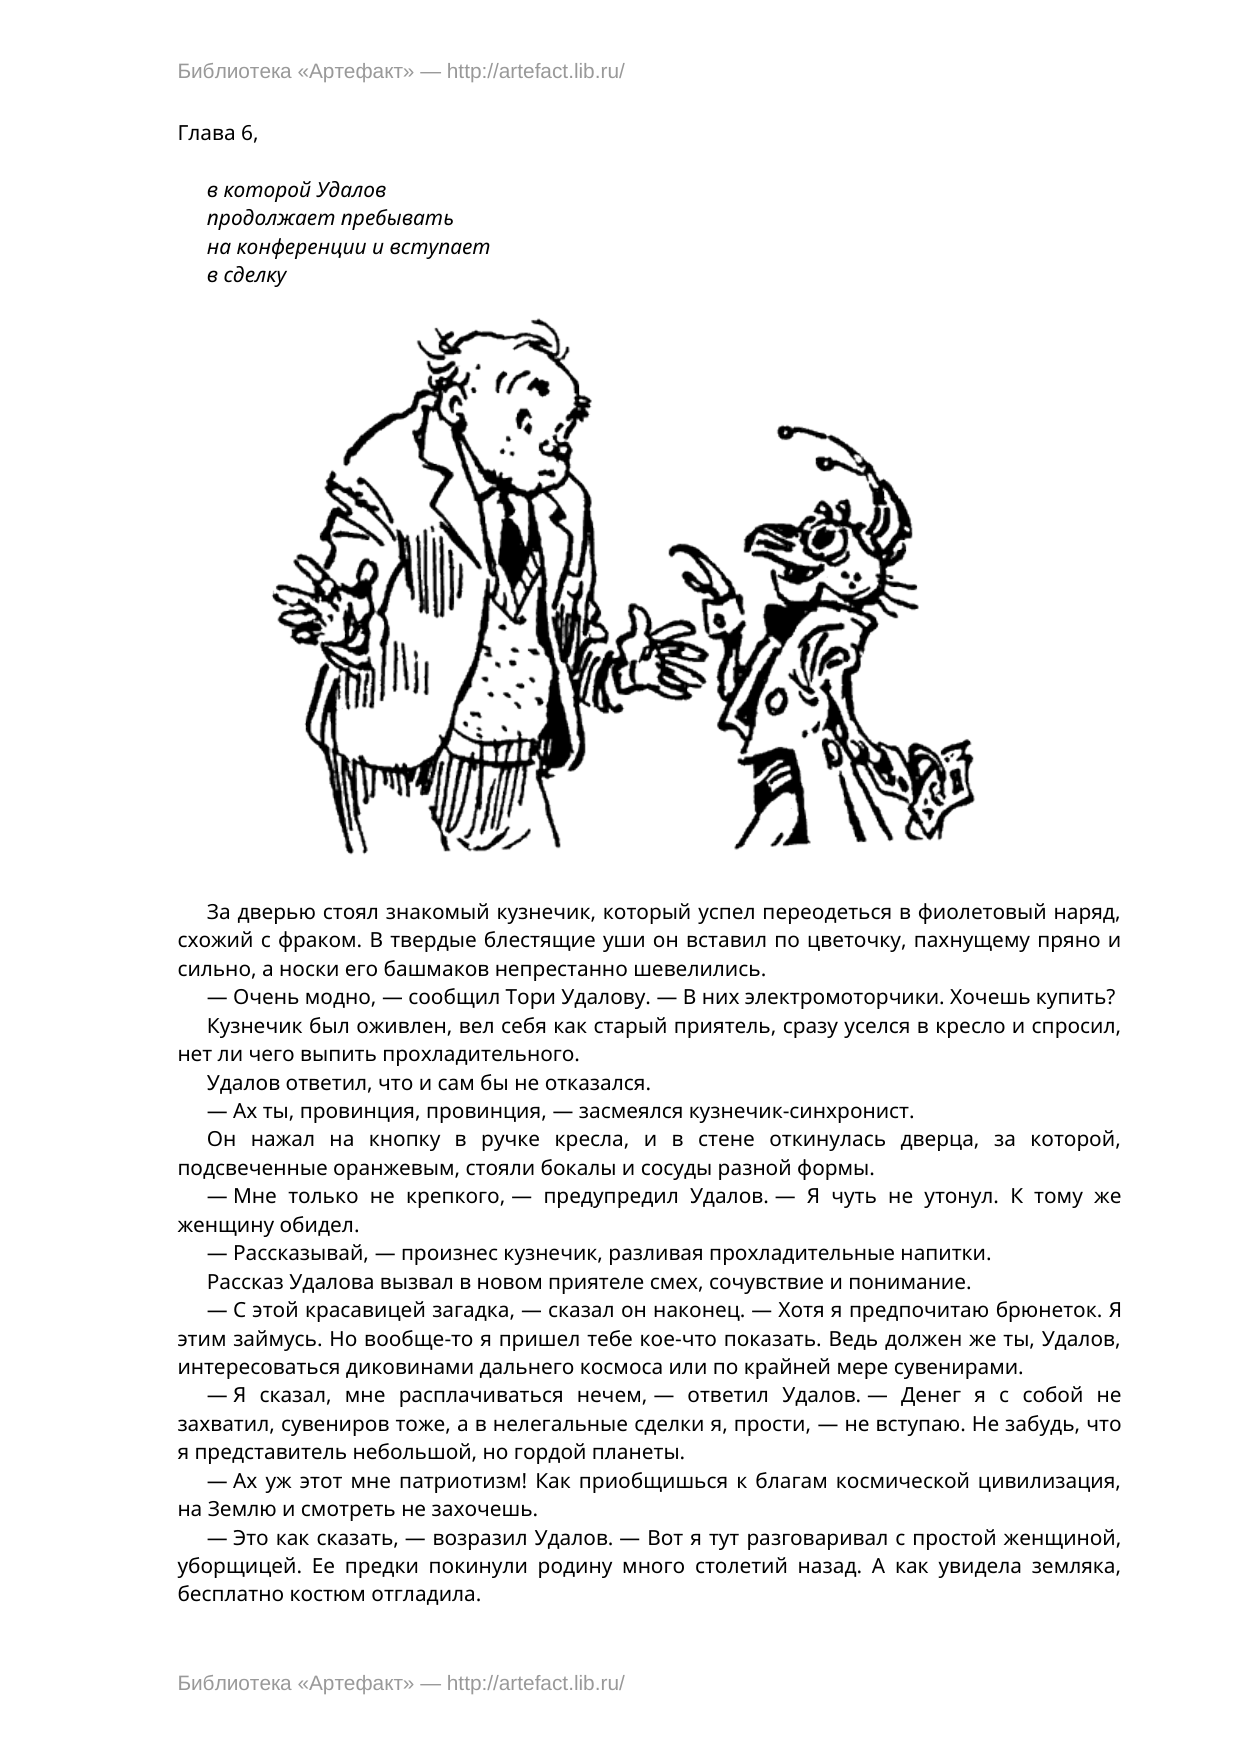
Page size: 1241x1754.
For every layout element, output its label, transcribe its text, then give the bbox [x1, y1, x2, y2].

picture [212, 317, 1088, 869]
text — Ах уж этот мне патриотизм! Как приобщишься к благам космической цивилизация, на Землю и смотреть не захочешь. [177, 1466, 1122, 1523]
text Удалов ответил, что и сам бы не отказался. [177, 1068, 1122, 1096]
text — Мне только не крепкого, — предупредил Удалов. — Я чуть не утонул. К тому же женщину обидел. [177, 1181, 1122, 1238]
text — Очень модно, — сообщил Тори Удалову. — В них электромоторчики. Хочешь купить? [177, 982, 1122, 1011]
text Он нажал на кнопку в ручке кресла, и в стене откинулась дверца, за которой, подсвеченные оранжевым, стояли бокалы и сосуды разной формы. [177, 1124, 1122, 1181]
text — С этой красавицей загадка, — сказал он наконец. — Хотя я предпочитаю брюнеток. Я этим займусь. Но вообще-то я пришел тебе кое-что показать. Ведь должен же ты, Удалов, интересоваться диковинами дальнего космоса или по крайней мере сувенирами. [177, 1295, 1122, 1381]
text За дверью стоял знакомый кузнечик, который успел переодеться в фиолетовый наряд, схожий с фраком. В твердые блестящие уши он вставил по цветочку, пахнущему пряно и сильно, а носки его башмаков непрестанно шевелились. [177, 897, 1122, 982]
text — Я сказал, мне расплачиваться нечем, — ответил Удалов. — Денег я с собой не захватил, сувениров тоже, а в нелегальные сделки я, прости, — не вступаю. Не забудь, что я представитель небольшой, но гордой планеты. [177, 1381, 1122, 1466]
text — Это как сказать, — возразил Удалов. — Вот я тут разговаривал с простой женщиной, уборщицей. Ее предки покинули родину много столетий назад. А как увидела земляка, бесплатно костюм отгладила. [177, 1523, 1122, 1608]
text Рассказ Удалова вызвал в новом приятеле смех, сочувствие и понимание. [177, 1267, 1122, 1295]
subtitle в сделку [177, 260, 1122, 289]
subtitle Глава 6, [177, 118, 1122, 147]
text — Ах ты, провинция, провинция, — засмеялся кузнечик-синхронист. [177, 1096, 1122, 1124]
subtitle на конференции и вступает [177, 232, 1122, 260]
subtitle в которой Удалов [177, 175, 1122, 203]
subtitle продолжает пребывать [177, 203, 1122, 232]
text Кузнечик был оживлен, вел себя как старый приятель, сразу уселся в кресло и спросил, нет ли чего выпить прохладительного. [177, 1011, 1122, 1068]
text — Рассказывай, — произнес кузнечик, разливая прохладительные напитки. [177, 1238, 1122, 1267]
